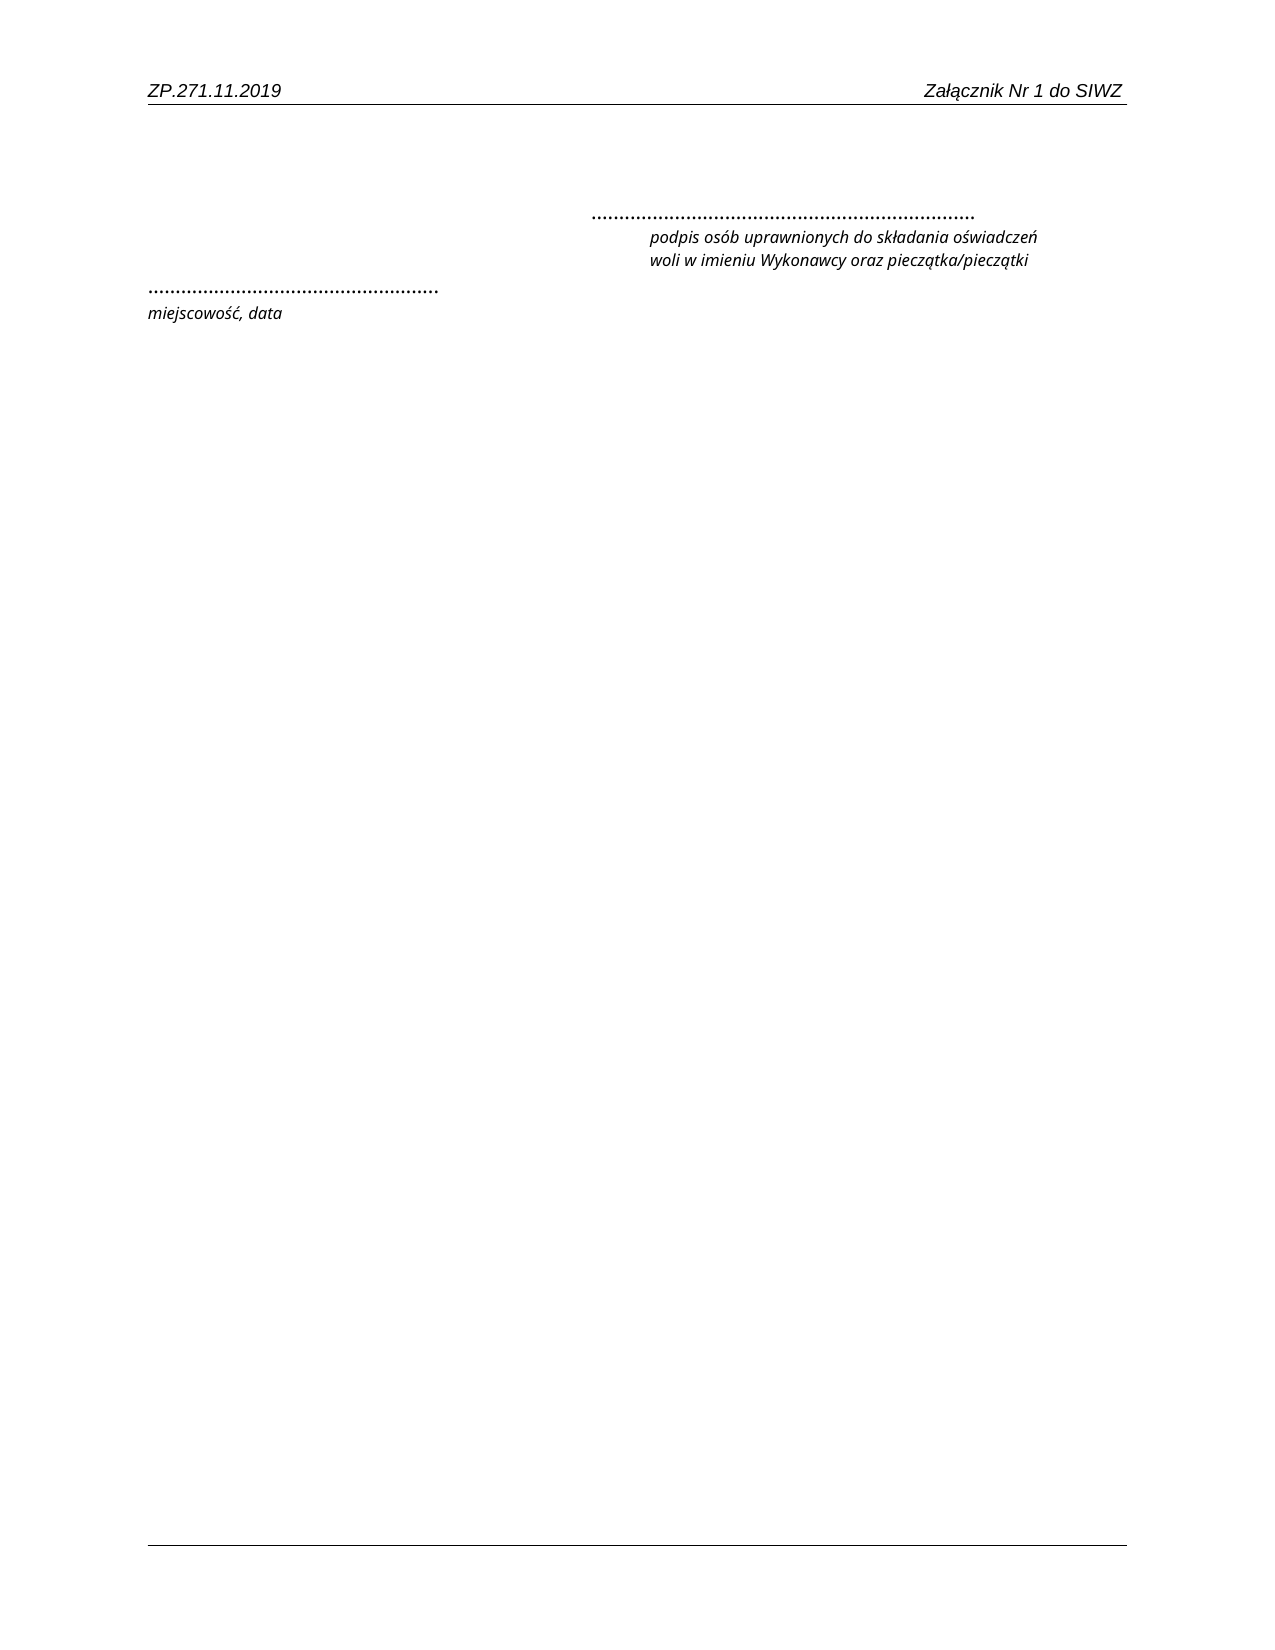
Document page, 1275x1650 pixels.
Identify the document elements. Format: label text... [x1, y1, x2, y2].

text woli w imieniu Wykonawcy oraz pieczątka/pieczątki [650, 248, 1127, 271]
text …………………………………………….. [148, 271, 1127, 299]
text ..................................................................... [591, 197, 1127, 225]
text miejscowość, data [148, 301, 1127, 324]
text podpis osób uprawnionych do składania oświadczeń [650, 225, 1127, 248]
